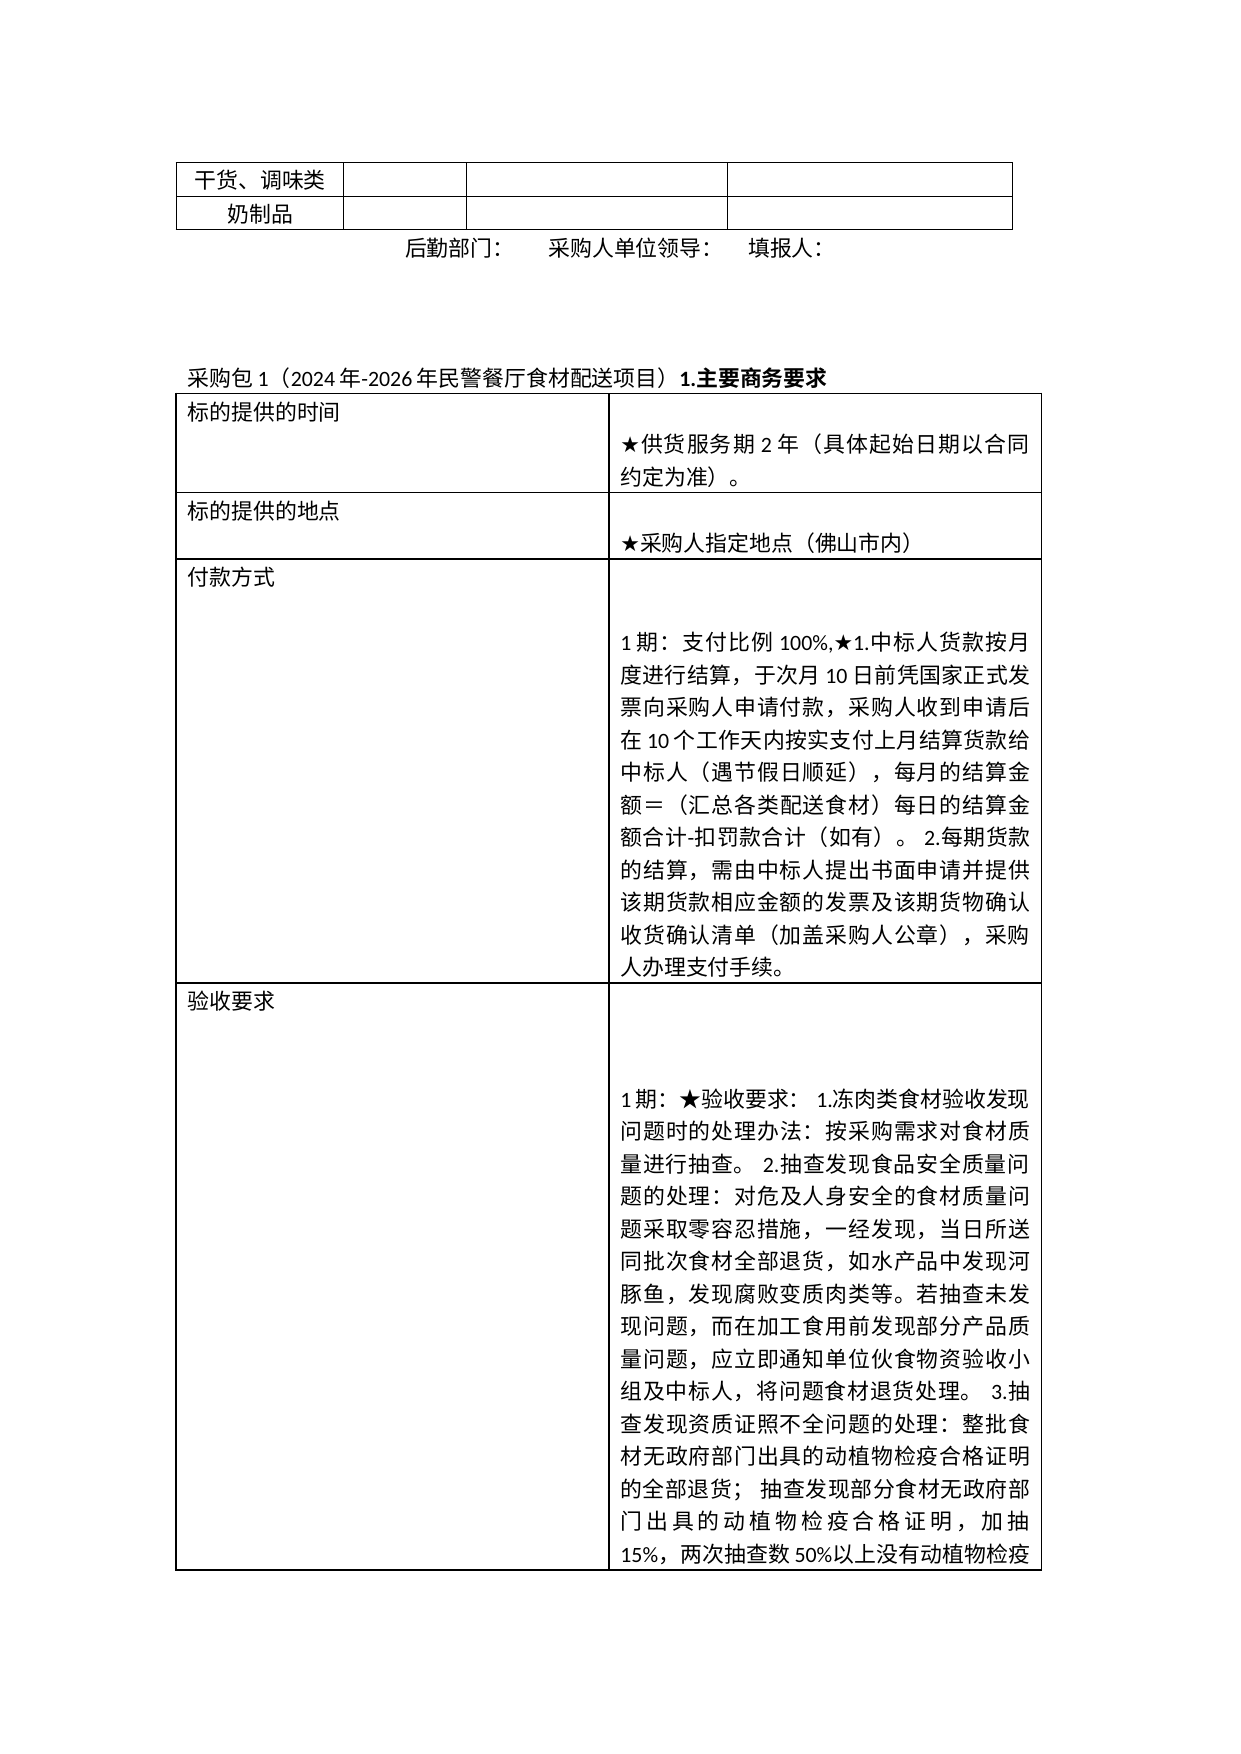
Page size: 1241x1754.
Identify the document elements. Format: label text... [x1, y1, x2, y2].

table_cell 验收要求 [177, 984, 608, 1569]
text 采购包1（2024年-2026年民警餐厅食材配送项目）1.主要商务要求 [187, 360, 1053, 393]
table_cell [728, 197, 1012, 229]
table_cell ★采购人指定地点（佛山市内） [610, 493, 1041, 558]
table_cell 奶制品 [177, 197, 343, 229]
table_cell [467, 163, 727, 196]
table_cell [344, 197, 466, 229]
table_header 标的提供的时间 [177, 394, 608, 492]
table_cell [610, 984, 1041, 1569]
table_header ★供货服务期2年（具体起始日期以合同约定为准）。 [610, 394, 1041, 492]
table_cell 标的提供的地点 [177, 493, 608, 558]
table_cell 干货、调味类 [177, 163, 343, 196]
table_cell 1期：支付比例100%,★1.中标人货款按月度进行结算，于次月10日前凭国家正式发票向采购人申请付款，采购人收到申请后在10个工作天内按实支付上月结算货款给中标人（遇节假日顺延），每月的结算金额＝（汇总各类配送食材）每日的结算金额合计-扣罚款合计（如有）。 2.每期货款的结算，需由中标人提出书面申请并提供该期货款相应金额的发票及该期货物确认收货确认清单（加盖采购人公章），采购人办理支付手续。 [610, 560, 1041, 982]
text 后勤部门： 采购人单位领导： 填报人： [187, 230, 1053, 263]
table_cell [344, 163, 466, 196]
table_cell [728, 163, 1012, 196]
table_cell 付款方式 [177, 560, 608, 982]
table_cell [467, 197, 727, 229]
